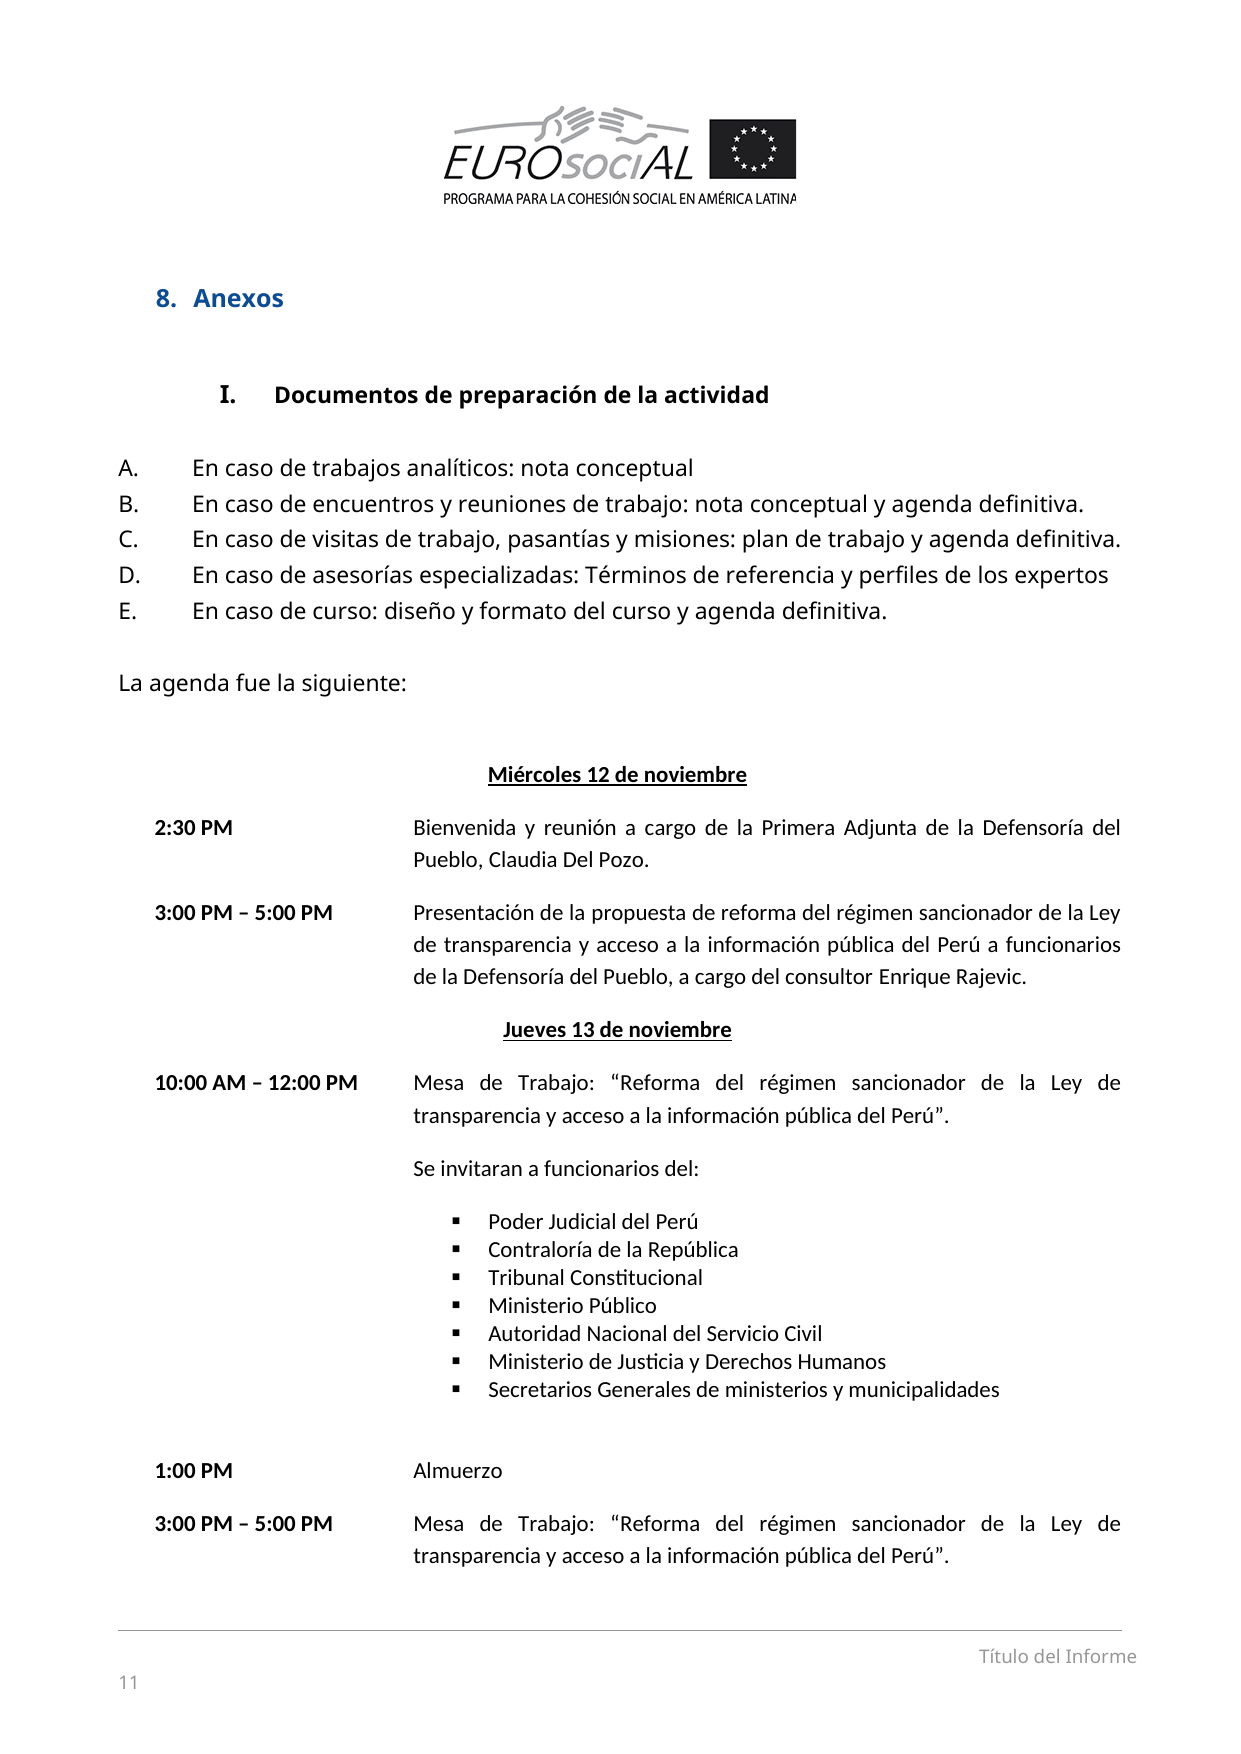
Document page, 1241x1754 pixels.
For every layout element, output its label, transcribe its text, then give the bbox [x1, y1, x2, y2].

text 3:00 PM – 5:00 PM Mesa de Trabajo: “Reforma del régimen sancionador de la Ley de transparencia y acceso a la información pública del Perú”. [154, 1509, 1122, 1569]
list Secretarios Generales de ministerios y municipalidades [451, 1375, 1122, 1403]
text 2:30 PM Bienvenida y reunión a cargo de la Primera Adjunta de la Defensoría del Pueblo, Claudia Del Pozo. [154, 813, 1122, 873]
text 10:00 AM – 12:00 PM Mesa de Trabajo: “Reforma del régimen sancionador de la Ley de transparencia y acceso a la información pública del Perú”. [154, 1068, 1122, 1129]
list Tribunal Constitucional [451, 1263, 1122, 1291]
text 3:00 PM – 5:00 PM Presentación de la propuesta de reforma del régimen sancionador de la Ley de transparencia y acceso a la información pública del Perú a funcionarios de la Defensoría del Pueblo, a cargo del consultor Enrique Rajevic. [154, 898, 1122, 991]
list Ministerio de Justicia y Derechos Humanos [451, 1347, 1122, 1375]
list Contraloría de la República [451, 1235, 1122, 1263]
list C. En caso de visitas de trabajo, pasantías y misiones: plan de trabajo y agenda definitiva. [118, 523, 1122, 555]
list Poder Judicial del Perú [451, 1207, 1122, 1235]
text Miércoles 12 de noviembre [118, 760, 1117, 788]
list La agenda fue la siguiente: [118, 667, 1122, 698]
list B. En caso de encuentros y reuniones de trabajo: nota conceptual y agenda definitiva. [118, 487, 1122, 519]
list Autoridad Nacional del Servicio Civil [451, 1319, 1122, 1347]
text Jueves 13 de noviembre [118, 1016, 1117, 1043]
list D. En caso de asesorías especializadas: Términos de referencia y perfiles de los expertos [118, 559, 1122, 591]
picture [444, 106, 797, 204]
text 1:00 PM Almuerzo [154, 1456, 1122, 1484]
list Anexos [156, 281, 1122, 314]
list A. En caso de trabajos analíticos: nota conceptual [118, 452, 1122, 483]
list Ministerio Público [451, 1291, 1122, 1319]
list Documentos de preparación de la actividad [236, 376, 1122, 411]
list E. En caso de curso: diseño y formato del curso y agenda definitiva. [118, 595, 1122, 627]
text Se invitaran a funcionarios del: [424, 1154, 1122, 1182]
